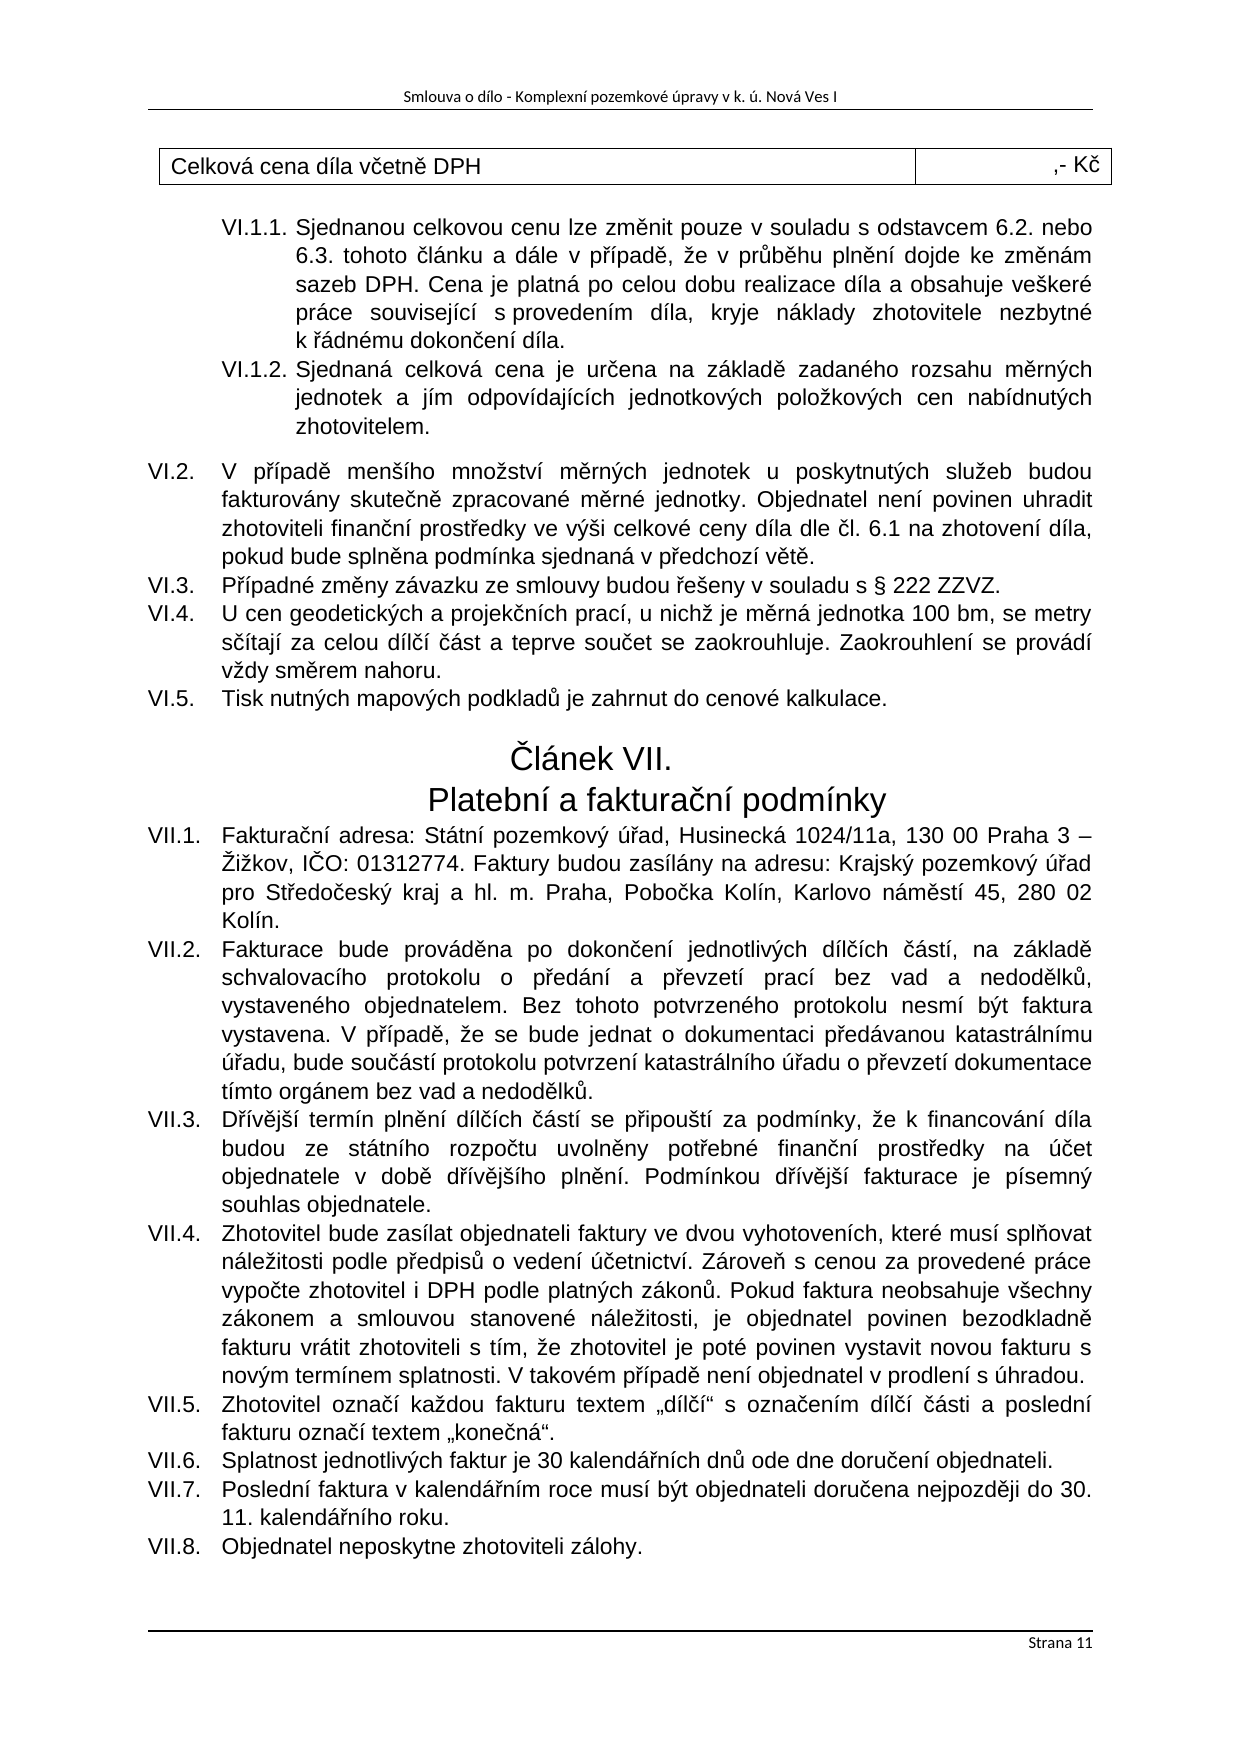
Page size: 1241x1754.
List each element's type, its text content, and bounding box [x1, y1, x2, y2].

table_cell Celková cena díla včetně DPH [160, 149, 915, 184]
subtitle Platební a fakturační podmínky [148, 739, 1093, 819]
list Tisk nutných mapových podkladů je zahrnut do cenové kalkulace. [148, 685, 1093, 712]
list Objednatel neposkytne zhotoviteli zálohy. [148, 1533, 1093, 1559]
list Fakturační adresa: Státní pozemkový úřad, Husinecká 1024/11a, 130 00 Praha 3 – Žižkov, IČO: 01312774. Faktury budou zasílány na adresu: Krajský pozemkový úřad pro Středočeský kraj a hl. m. Praha, Pobočka Kolín, Karlovo náměstí 45, 280 02 Kolín. [148, 822, 1093, 933]
list Poslední faktura v kalendářním roce musí být objednateli doručena nejpozději do 30. 11. kalendářního roku. [148, 1476, 1093, 1531]
list Zhotovitel označí každou fakturu textem „dílčí“ s označením dílčí části a poslední fakturu označí textem „konečná“. [148, 1391, 1093, 1445]
list Splatnost jednotlivých faktur je 30 kalendářních dnů ode dne doručení objednateli. [148, 1447, 1093, 1474]
list V případě menšího množství měrných jednotek u poskytnutých služeb budou fakturovány skutečně zpracované měrné jednotky. Objednatel není povinen uhradit zhotoviteli finanční prostředky ve výši celkové ceny díla dle čl. 6.1 na zhotovení díla, pokud bude splněna podmínka sjednaná v předchozí větě. [148, 458, 1093, 569]
text Sjednanou celkovou cenu lze změnit pouze v souladu s odstavcem 6.2. nebo 6.3. tohoto článku a dále v případě, že v průběhu plnění dojde ke změnám sazeb DPH. Cena je platná po celou dobu realizace díla a obsahuje veškeré práce související s provedením díla, kryje náklady zhotovitele nezbytné k řádnému dokončení díla. [221, 214, 1093, 354]
table_cell ,- Kč [916, 149, 1111, 184]
list Zhotovitel bude zasílat objednateli faktury ve dvou vyhotoveních, které musí splňovat náležitosti podle předpisů o vedení účetnictví. Zároveň s cenou za provedené práce vypočte zhotovitel i DPH podle platných zákonů. Pokud faktura neobsahuje všechny zákonem a smlouvou stanovené náležitosti, je objednatel povinen bezodkladně fakturu vrátit zhotoviteli s tím, že zhotovitel je poté povinen vystavit novou fakturu s novým termínem splatnosti. V takovém případě není objednatel v prodlení s úhradou. [148, 1220, 1093, 1388]
list Fakturace bude prováděna po dokončení jednotlivých dílčích částí, na základě schvalovacího protokolu o předání a převzetí prací bez vad a nedodělků, vystaveného objednatelem. Bez tohoto potvrzeného protokolu nesmí být faktura vystavena. V případě, že se bude jednat o dokumentaci předávanou katastrálnímu úřadu, bude součástí protokolu potvrzení katastrálního úřadu o převzetí dokumentace tímto orgánem bez vad a nedodělků. [148, 936, 1093, 1104]
list U cen geodetických a projekčních prací, u nichž je měrná jednotka 100 bm, se metry sčítají za celou dílčí část a teprve součet se zaokrouhluje. Zaokrouhlení se provádí vždy směrem nahoru. [148, 600, 1093, 683]
list Případné změny závazku ze smlouvy budou řešeny v souladu s § 222 ZZVZ. [148, 572, 1093, 598]
list Dřívější termín plnění dílčích částí se připouští za podmínky, že k financování díla budou ze státního rozpočtu uvolněny potřebné finanční prostředky na účet objednatele v době dřívějšího plnění. Podmínkou dřívější fakturace je písemný souhlas objednatele. [148, 1106, 1093, 1218]
text Sjednaná celková cena je určena na základě zadaného rozsahu měrných jednotek a jím odpovídajících jednotkových položkových cen nabídnutých zhotovitelem. [221, 356, 1093, 439]
